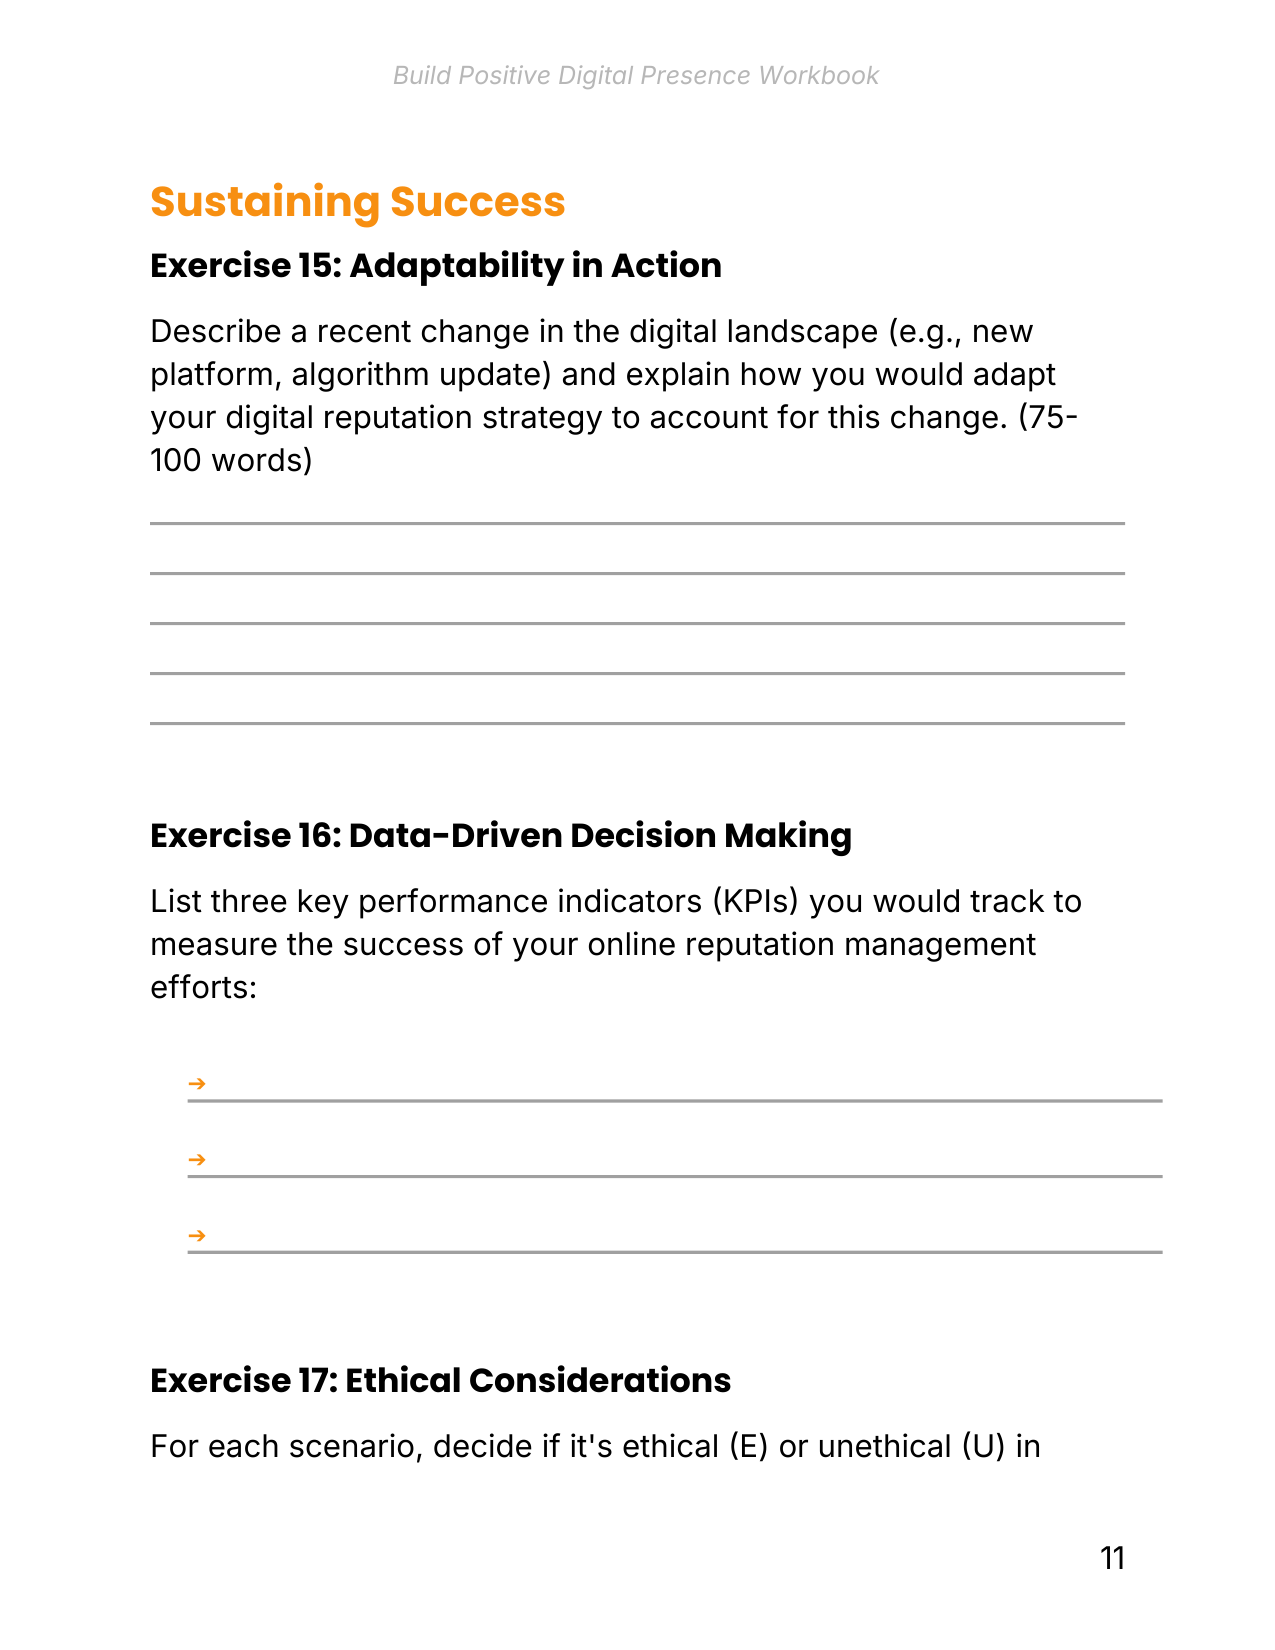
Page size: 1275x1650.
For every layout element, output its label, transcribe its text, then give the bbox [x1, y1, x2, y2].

subtitle Sustaining Success [150, 169, 1125, 231]
subtitle Exercise 15: Adaptability in Action [150, 239, 1125, 289]
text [150, 1427, 1125, 1464]
subtitle Exercise 17: Ethical Considerations [150, 1354, 1125, 1404]
text Describe a recent change in the digital landscape (e.g., new platform, algorithm update) and explain how you would adapt your digital reputation strategy to account for this change. (75-100 words) [150, 312, 1125, 479]
subtitle Exercise 16: Data-Driven Decision Making [150, 809, 1125, 859]
text List three key performance indicators (KPIs) you would track to measure the success of your online reputation management efforts: [150, 882, 1125, 1006]
